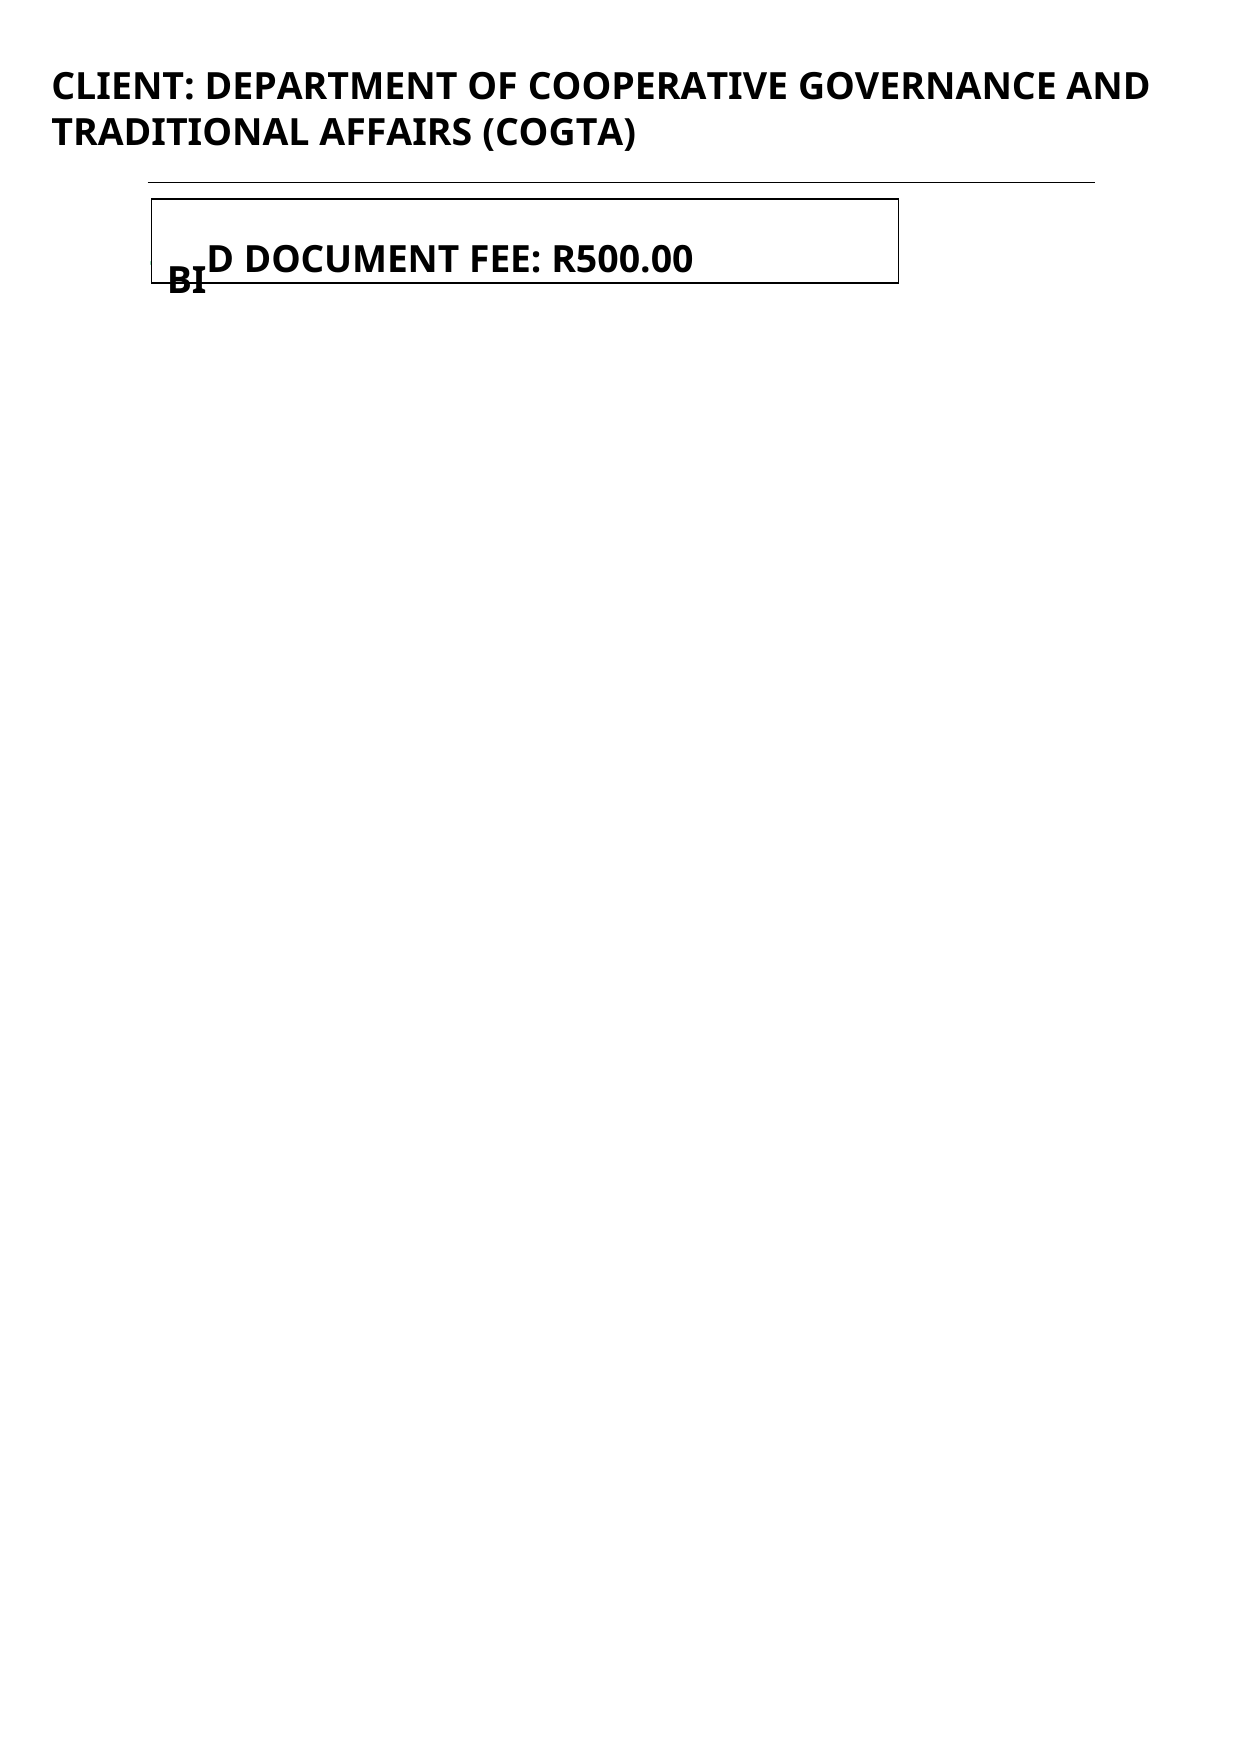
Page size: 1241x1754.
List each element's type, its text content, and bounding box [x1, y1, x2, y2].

subtitle CLIENT: DEPARTMENT OF COOPERATIVE GOVERNANCE AND TRADITIONAL AFFAIRS (COGTA) [51, 62, 1167, 154]
